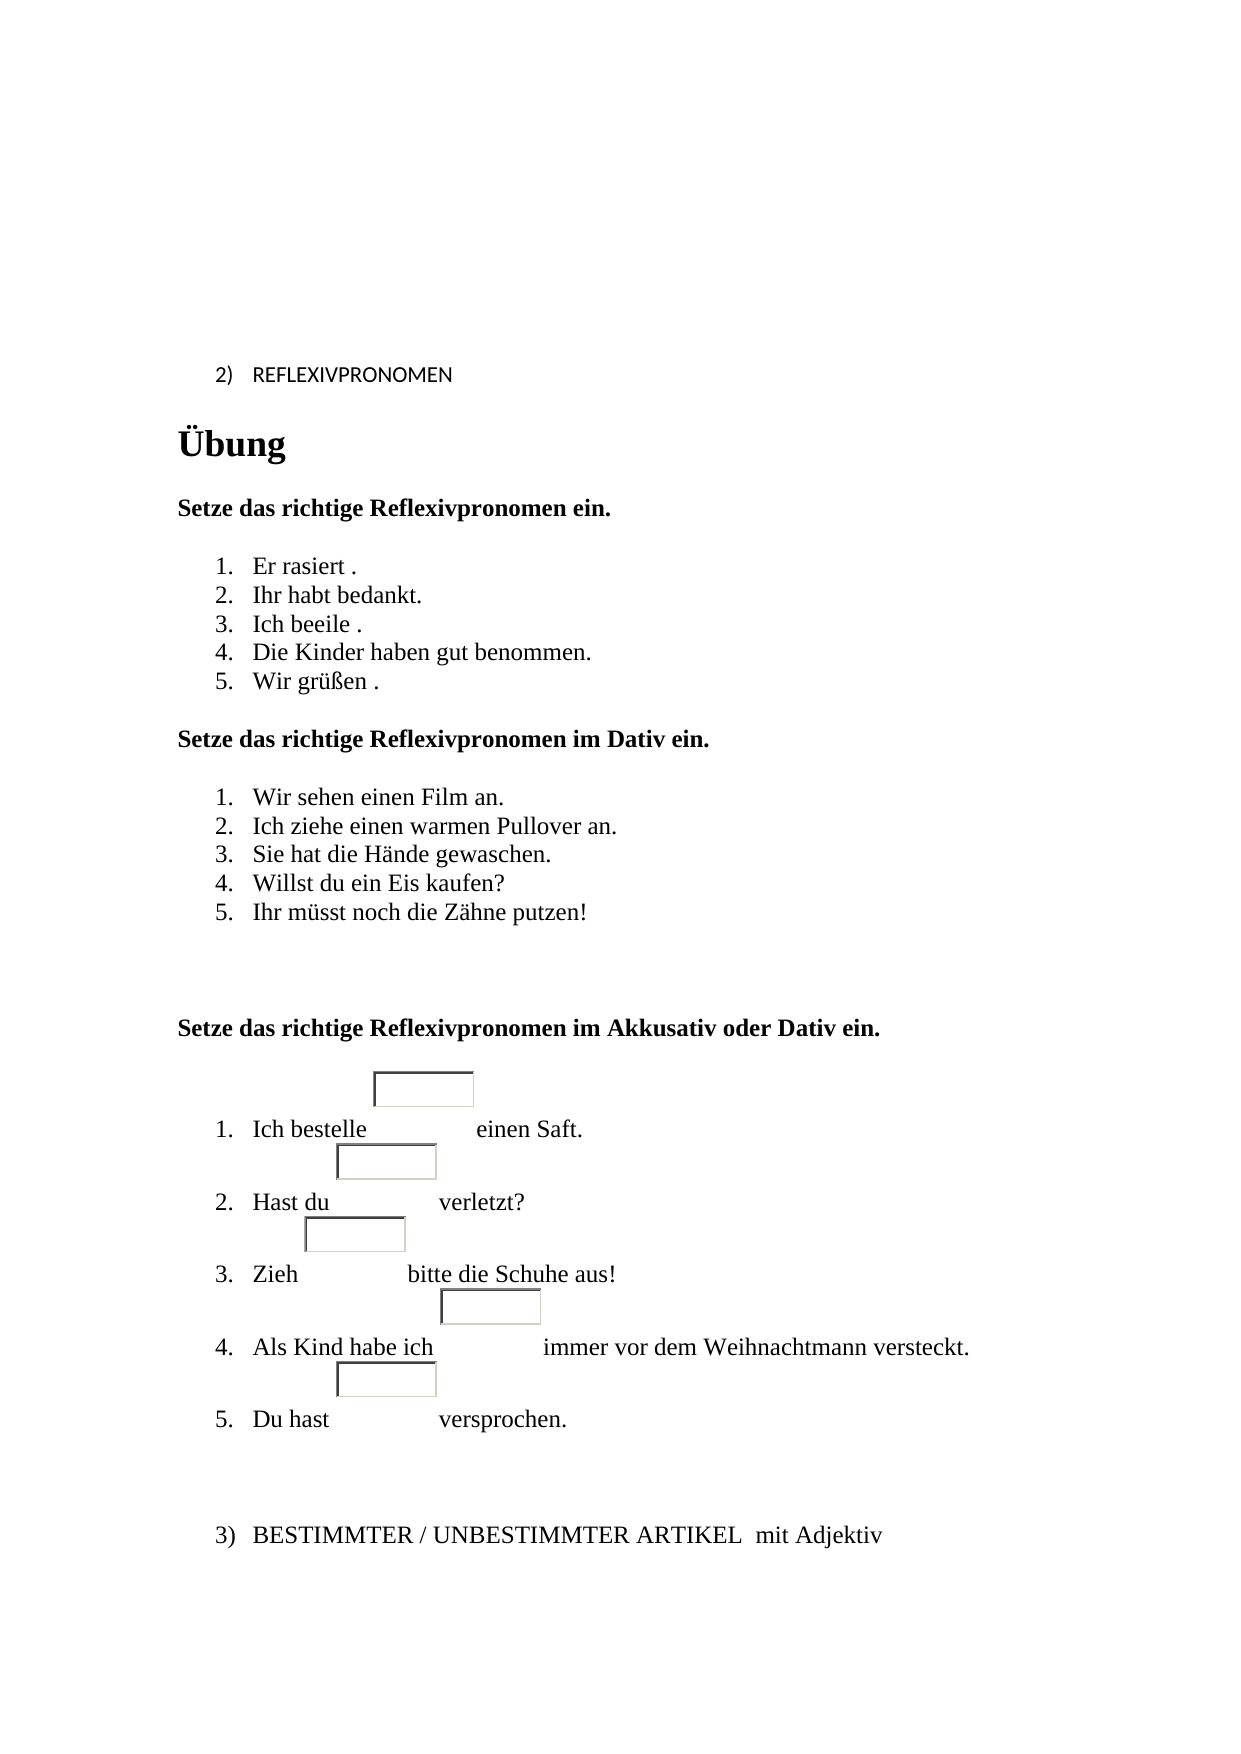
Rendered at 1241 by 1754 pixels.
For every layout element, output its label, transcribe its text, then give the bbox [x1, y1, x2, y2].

list Willst du ein Eis kaufen? [215, 868, 1063, 897]
list Die Kinder haben gut benommen. [215, 637, 1063, 666]
text Setze das richtige Reflexivpronomen im Dativ ein. [177, 724, 1063, 753]
text Setze das richtige Reflexivpronomen ein. [177, 493, 1063, 522]
list Zieh bitte die Schuhe aus! [215, 1216, 1063, 1288]
list Wir sehen einen Film an. [215, 782, 1063, 811]
list Sie hat die Hände gewaschen. [215, 839, 1063, 868]
list Du hast versprochen. [215, 1361, 1063, 1433]
text Übung [177, 421, 1063, 464]
list Hast du verletzt? [215, 1143, 1063, 1216]
list Wir grüßen . [215, 666, 1063, 695]
list Ich beeile . [215, 609, 1063, 637]
list Ich bestelle einen Saft. [215, 1071, 1063, 1143]
list Ihr müsst noch die Zähne putzen! [215, 897, 1063, 926]
list Ich ziehe einen warmen Pullover an. [215, 811, 1063, 839]
list Er rasiert . [215, 551, 1063, 580]
list Als Kind habe ich immer vor dem Weihnachtmann versteckt. [215, 1288, 1063, 1361]
text Setze das richtige Reflexivpronomen im Akkusativ oder Dativ ein. [177, 1013, 1063, 1042]
list REFLEXIVPRONOMEN [215, 360, 1063, 388]
list BESTIMMTER / UNBESTIMMTER ARTIKEL mit Adjektiv [215, 1520, 1063, 1549]
list Ihr habt bedankt. [215, 580, 1063, 609]
